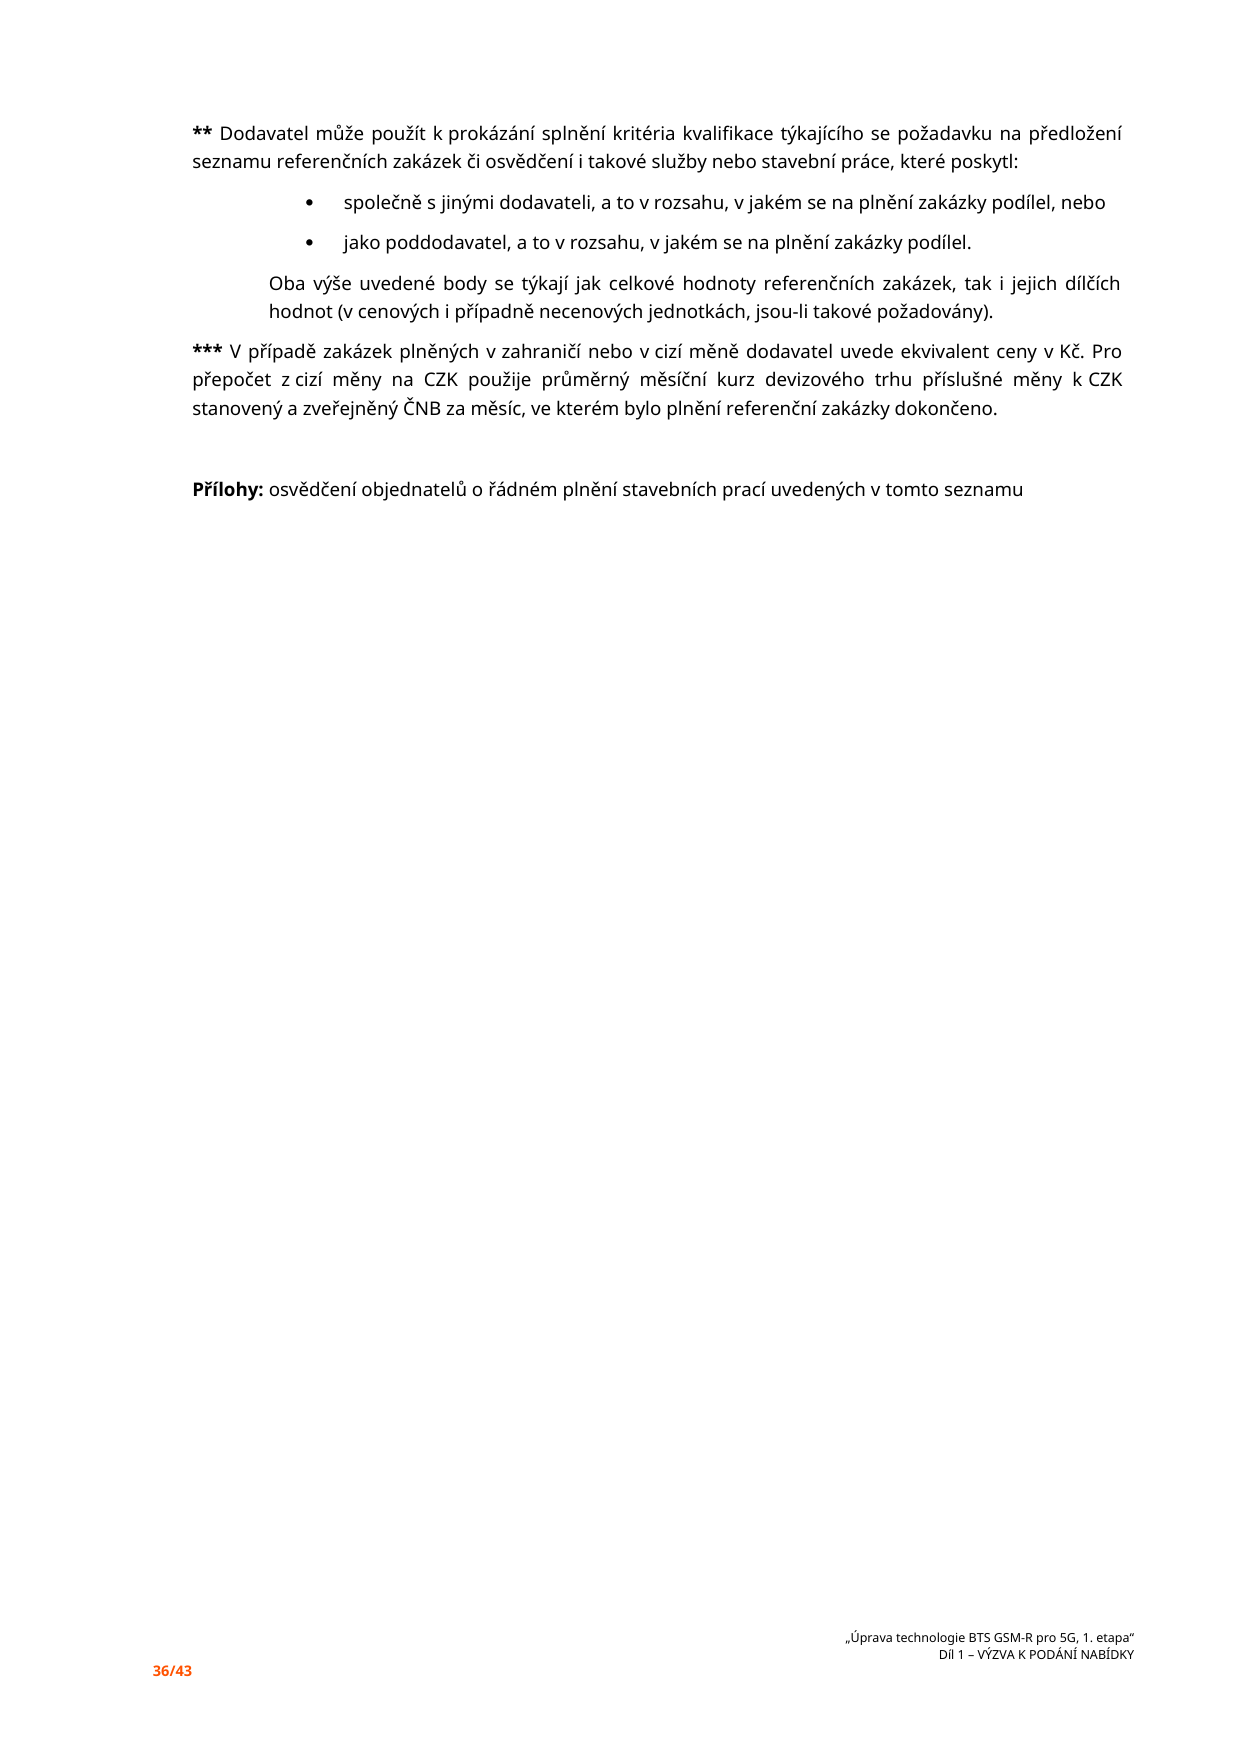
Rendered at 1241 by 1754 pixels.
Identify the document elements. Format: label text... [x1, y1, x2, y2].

list Oba výše uvedené body se týkají jak celkové hodnoty referenčních zakázek, tak i jejich dílčích hodnot (v cenových i případně necenových jednotkách, jsou-li takové požadovány). [269, 270, 1122, 324]
list jako poddodavatel, a to v rozsahu, v jakém se na plnění zakázky podílel. [306, 230, 1122, 255]
text Přílohy: osvědčení objednatelů o řádném plnění stavebních prací uvedených v tomto seznamu [192, 476, 1122, 501]
list společně s jinými dodavateli, a to v rozsahu, v jakém se na plnění zakázky podílel, nebo [306, 189, 1122, 215]
text ** Dodavatel může použít k prokázání splnění kritéria kvalifikace týkajícího se požadavku na předložení seznamu referenčních zakázek či osvědčení i takové služby nebo stavební práce, které poskytl: [192, 121, 1122, 174]
text *** V případě zakázek plněných v zahraničí nebo v cizí měně dodavatel uvede ekvivalent ceny v Kč. Pro přepočet z cizí měny na CZK použije průměrný měsíční kurz devizového trhu příslušné měny k CZK stanovený a zveřejněný ČNB za měsíc, ve kterém bylo plnění referenční zakázky dokončeno. [192, 339, 1122, 420]
